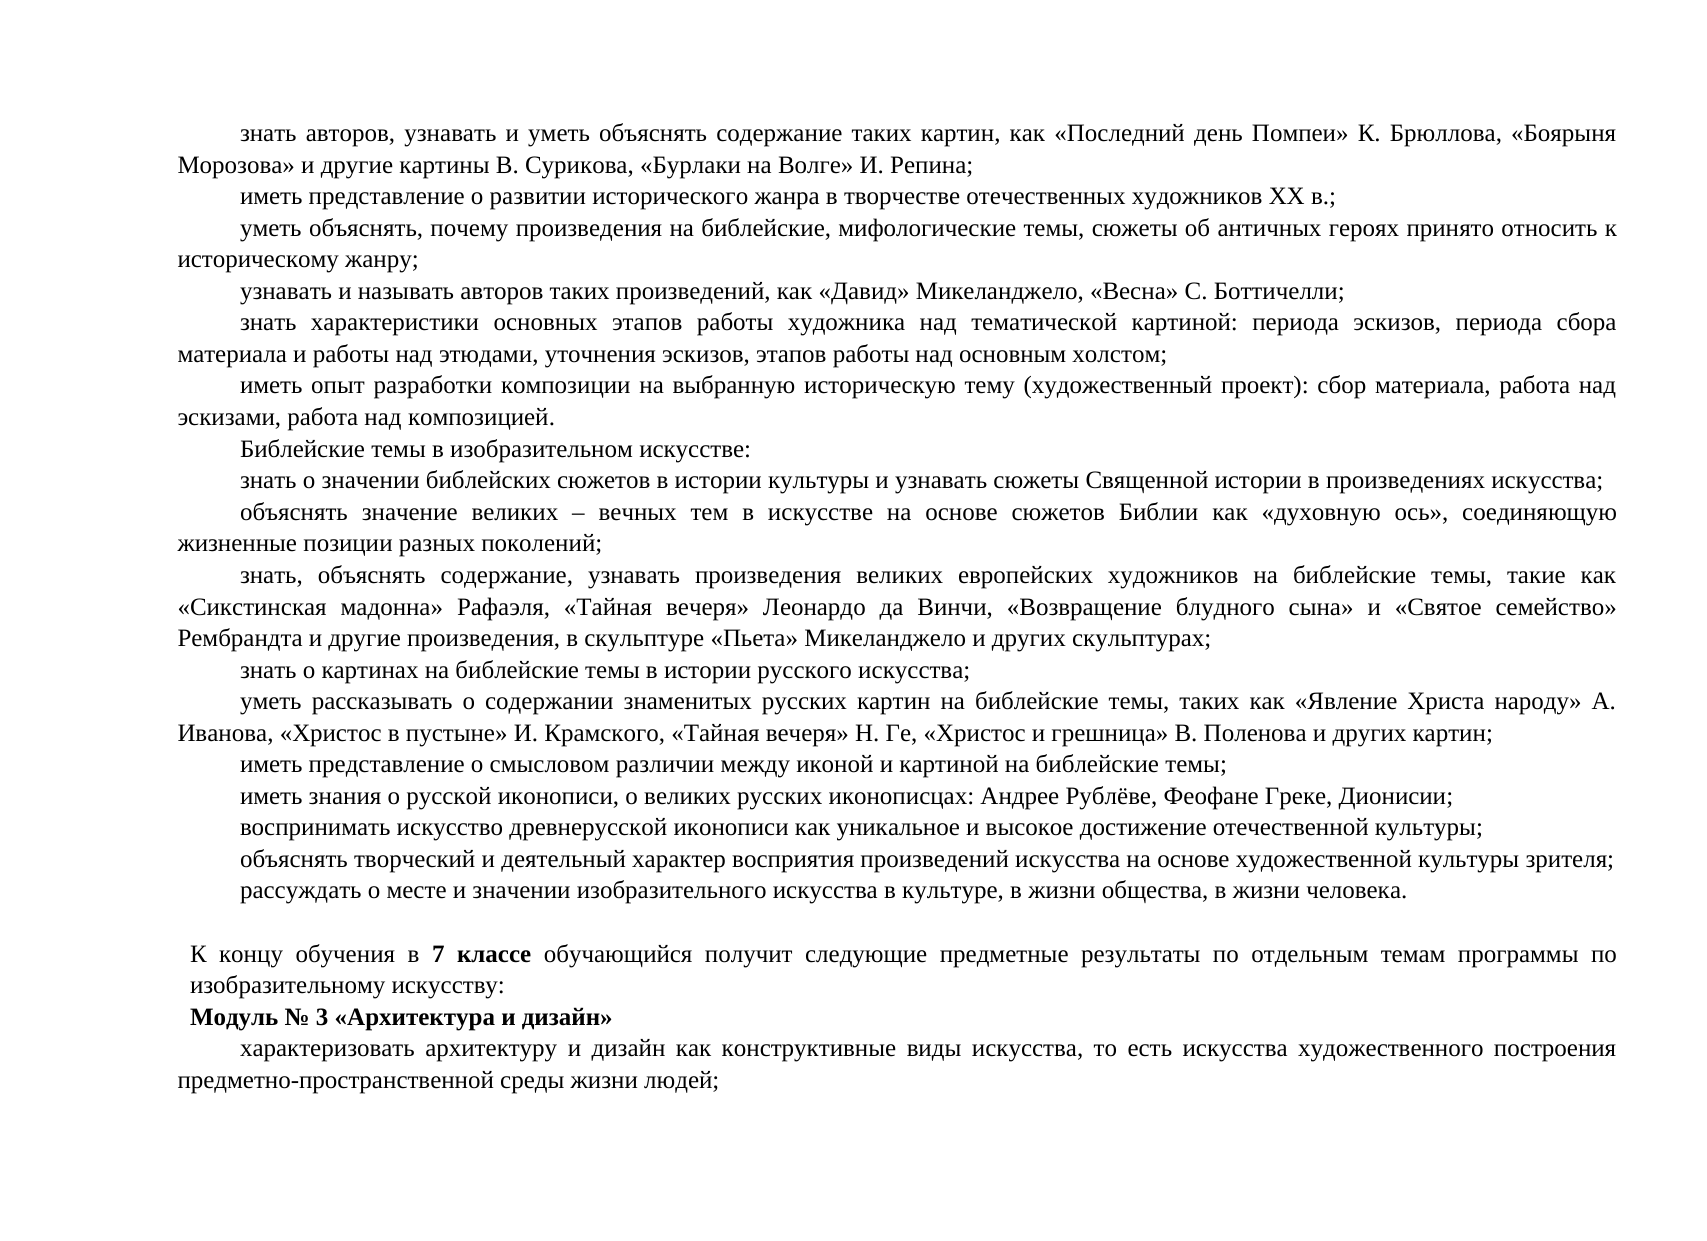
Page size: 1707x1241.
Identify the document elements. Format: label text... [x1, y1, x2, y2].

text К концу обучения в 7 классе обучающийся получит следующие предметные результаты по отдельным темам программы по изобразительному искусству: [190, 939, 1618, 999]
text знать о значении библейских сюжетов в истории культуры и узнавать сюжеты Священной истории в произведениях искусства; [177, 465, 1618, 494]
text уметь объяснять, почему произведения на библейские, мифологические темы, сюжеты об античных героях принято относить к историческому жанру; [177, 213, 1618, 273]
text уметь рассказывать о содержании знаменитых русских картин на библейские темы, таких как «Явление Христа народу» А. Иванова, «Христос в пустыне» И. Крамского, «Тайная вечеря» Н. Ге, «Христос и грешница» В. Поленова и других картин; [177, 686, 1618, 747]
text объяснять значение великих – вечных тем в искусстве на основе сюжетов Библии как «духовную ось», соединяющую жизненные позиции разных поколений; [177, 497, 1618, 557]
text Библейские темы в изобразительном искусстве: [177, 434, 1618, 462]
text знать характеристики основных этапов работы художника над тематической картиной: периода эскизов, периода сбора материала и работы над этюдами, уточнения эскизов, этапов работы над основным холстом; [177, 307, 1618, 368]
text знать авторов, узнавать и уметь объяснять содержание таких картин, как «Последний день Помпеи» К. Брюллова, «Боярыня Морозова» и другие картины В. Сурикова, «Бурлаки на Волге» И. Репина; [177, 118, 1618, 178]
text иметь представление о развитии исторического жанра в творчестве отечественных художников ХХ в.; [177, 181, 1618, 210]
text иметь представление о смысловом различии между иконой и картиной на библейские темы; [177, 749, 1618, 778]
text знать, объяснять содержание, узнавать произведения великих европейских художников на библейские темы, такие как «Сикстинская мадонна» Рафаэля, «Тайная вечеря» Леонардо да Винчи, «Возвращение блудного сына» и «Святое семейство» Рембрандта и другие произведения, в скульптуре «Пьета» Микеланджело и других скульптурах; [177, 560, 1618, 652]
text воспринимать искусство древнерусской иконописи как уникальное и высокое достижение отечественной культуры; [177, 812, 1618, 841]
text Модуль № 3 «Архитектура и дизайн» [190, 1002, 1618, 1031]
text узнавать и называть авторов таких произведений, как «Давид» Микеланджело, «Весна» С. Боттичелли; [177, 276, 1618, 305]
text иметь опыт разработки композиции на выбранную историческую тему (художественный проект): сбор материала, работа над эскизами, работа над композицией. [177, 371, 1618, 431]
text объяснять творческий и деятельный характер восприятия произведений искусства на основе художественной культуры зрителя; [177, 844, 1618, 873]
text иметь знания о русской иконописи, о великих русских иконописцах: Андрее Рублёве, Феофане Греке, Дионисии; [177, 781, 1618, 810]
text характеризовать архитектуру и дизайн как конструктивные виды искусства, то есть искусства художественного построения предметно-пространственной среды жизни людей; [177, 1033, 1618, 1094]
text знать о картинах на библейские темы в истории русского искусства; [177, 655, 1618, 683]
text рассуждать о месте и значении изобразительного искусства в культуре, в жизни общества, в жизни человека. [177, 876, 1618, 904]
